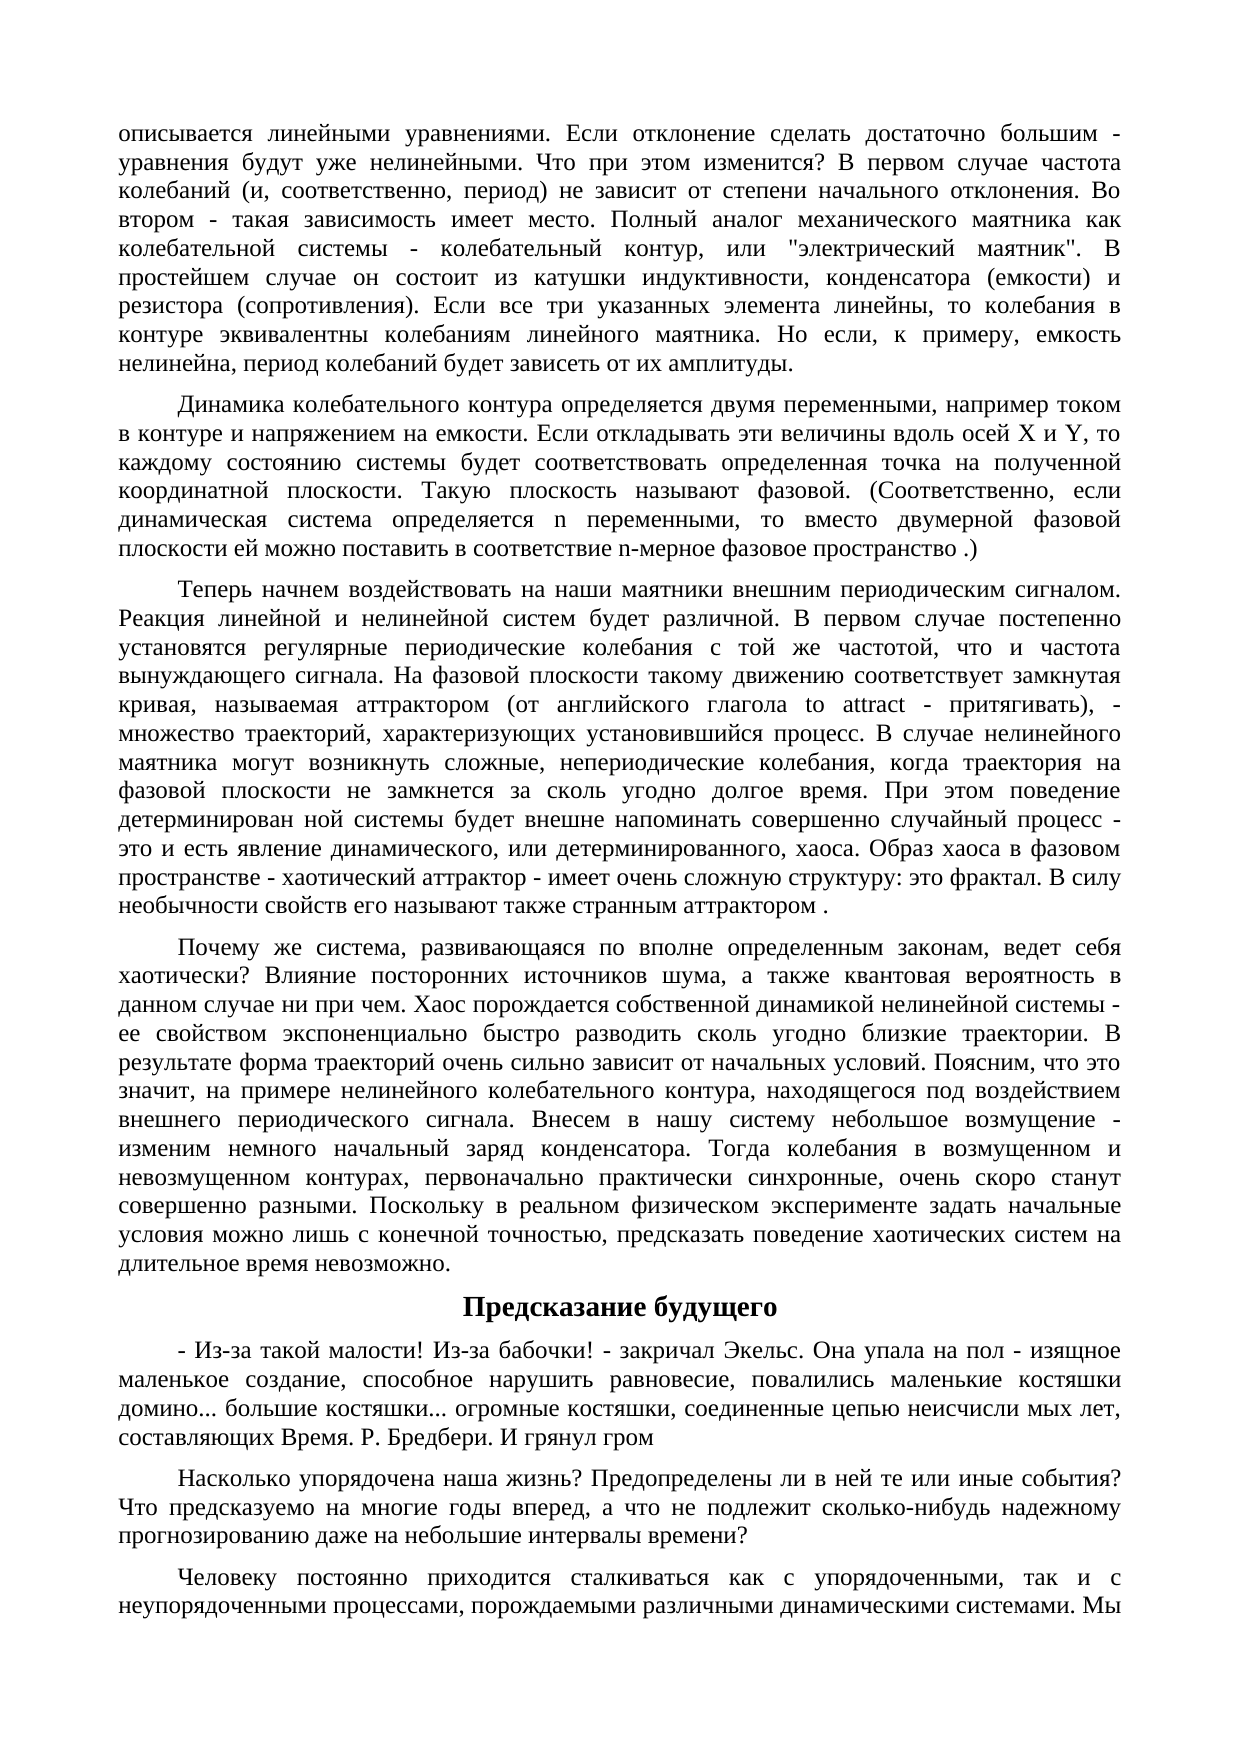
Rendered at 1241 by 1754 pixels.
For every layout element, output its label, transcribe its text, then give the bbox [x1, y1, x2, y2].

text Предсказание будущего [118, 1289, 1122, 1323]
text Теперь начнем воздействовать на наши маятники внешним периодическим сигналом. Реакция линейной и нелинейной систем будет различной. В первом случае постепенно установятся регулярные периодические колебания с той же частотой, что и частота вынуждающего сигнала. На фазовой плоскости такому движению соответствует замкнутая кривая, называемая аттрактором (от английского глагола to attract - притягивать), - множество траекторий, характеризующих установившийся процесс. В случае нелинейного маятника могут возникнуть сложные, непериодические колебания, когда траектория на фазовой плоскости не замкнется за сколь угодно долгое время. При этом поведение детерминирован ной системы будет внешне напоминать совершенно случайный процесс - это и есть явление динамического, или детерминированного, хаоса. Образ хаоса в фазовом пространстве - хаотический аттрактор - имеет очень сложную структуру: это фрактал. В силу необычности свойств его называют также странным аттрактором . [118, 574, 1122, 919]
text - Из-за такой малости! Из-за бабочки! - закричал Экельс. Она упала на пол - изящное маленькое создание, способное нарушить равновесие, повалились маленькие костяшки домино... большие костяшки... огромные костяшки, соединенные цепью неисчисли мых лет, составляющих Время. Р. Бредбери. И грянул гром [118, 1335, 1122, 1450]
text Насколько упорядочена наша жизнь? Предопределены ли в ней те или иные события? Что предсказуемо на многие годы вперед, а что не подлежит сколько-нибудь надежному прогнозированию даже на небольшие интервалы времени? [118, 1463, 1122, 1549]
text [118, 118, 1122, 377]
text Динамика колебательного контура определяется двумя переменными, например током в контуре и напряжением на емкости. Если откладывать эти величины вдоль осей Х и Y, то каждому состоянию системы будет соответствовать определенная точка на полученной координатной плоскости. Такую плоскость называют фазовой. (Соответственно, если динамическая система определяется n переменными, то вместо двумерной фазовой плоскости ей можно поставить в соответствие n-мерное фазовое пространство .) [118, 389, 1122, 562]
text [118, 1562, 1122, 1619]
text Почему же система, развивающаяся по вполне определенным законам, ведет себя хаотически? Влияние посторонних источников шума, а также квантовая вероятность в данном случае ни при чем. Хаос порождается собственной динамикой нелинейной системы - ее свойством экспоненциально быстро разводить сколь угодно близкие траектории. В результате форма траекторий очень сильно зависит от начальных условий. Поясним, что это значит, на примере нелинейного колебательного контура, находящегося под воздействием внешнего периодического сигнала. Внесем в нашу систему небольшое возмущение - изменим немного начальный заряд конденсатора. Тогда колебания в возмущенном и невозмущенном контурах, первоначально практически синхронные, очень скоро станут совершенно разными. Поскольку в реальном физическом эксперименте задать начальные условия можно лишь с конечной точностью, предсказать поведение хаотических систем на длительное время невозможно. [118, 932, 1122, 1277]
